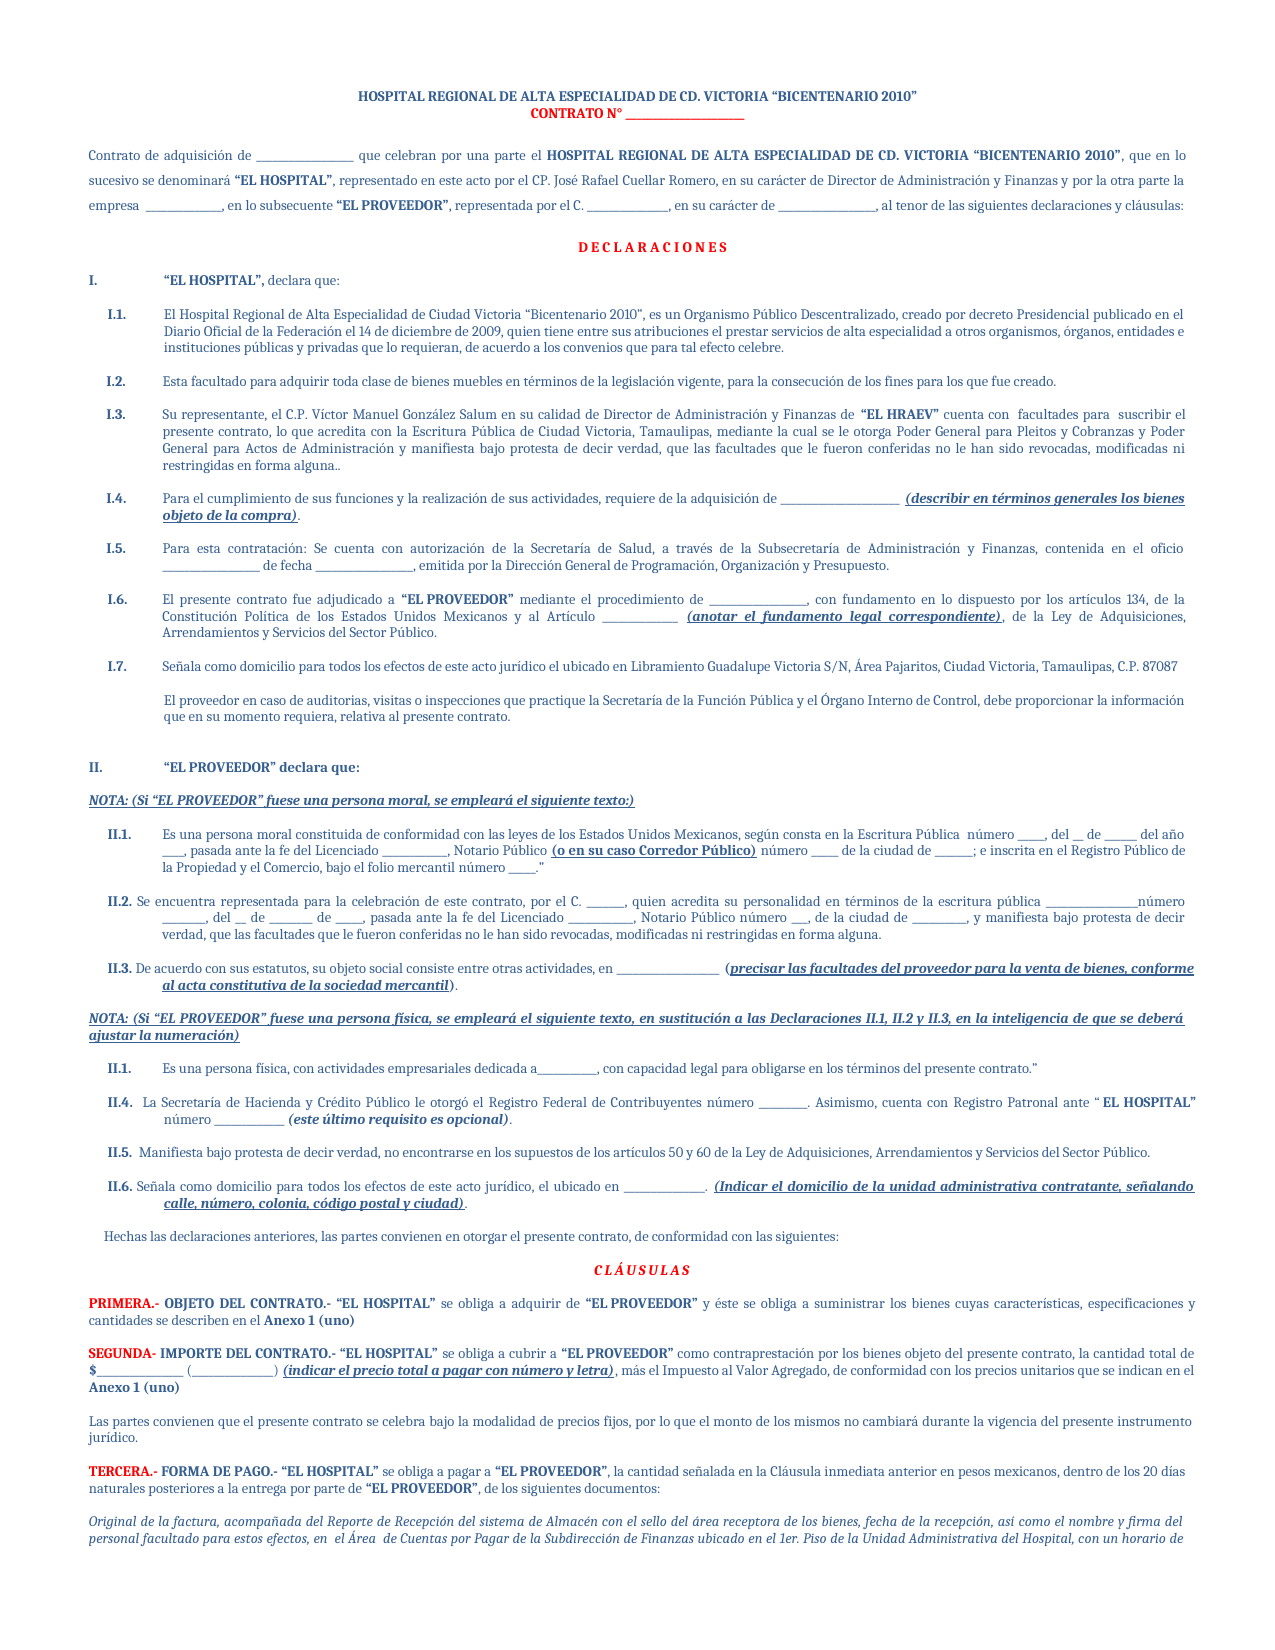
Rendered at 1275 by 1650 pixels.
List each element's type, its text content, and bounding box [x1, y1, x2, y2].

list II.2. Se encuentra representada para la celebración de este contrato, por el C. _______, quien acredita su personalidad en términos de la escritura pública _________________número ________, del __ de ________ de _____, pasada ante la fe del Licenciado ____________, Notario Público número ___, de la ciudad de __________, y manifiesta bajo protesta de decir verdad, que las facultades que le fueron conferidas no le han sido revocadas, modificadas ni restringidas en forma alguna. [107, 893, 1186, 943]
list Las partes convienen que el presente contrato se celebra bajo la modalidad de precios fijos, por lo que el monto de los mismos no cambiará durante la vigencia del presente instrumento jurídico. [89, 1413, 1196, 1446]
list D E C L A R A C I O N E S [89, 239, 1186, 256]
subtitle C L Á U S U L A S [89, 1262, 1196, 1279]
list NOTA: (Si “EL PROVEEDOR” fuese una persona moral, se empleará el siguiente texto:) [89, 792, 1186, 809]
list “EL HOSPITAL”, declara que: [89, 272, 1186, 289]
list Hechas las declaraciones anteriores, las partes convienen en otorgar el presente contrato, de conformidad con las siguientes: [103, 1228, 1196, 1245]
list II.4. La Secretaría de Hacienda y Crédito Público le otorgó el Registro Federal de Contribuyentes número _________. Asimismo, cuenta con Registro Patronal ante “EL HOSPITAL” número _____________ (este último requisito es opcional). [107, 1094, 1196, 1128]
list El Hospital Regional de Alta Especialidad de Ciudad Victoria “Bicentenario 2010”, es un Organismo Público Descentralizado, creado por decreto Presidencial publicado en el Diario Oficial de la Federación el 14 de diciembre de 2009, quien tiene entre sus atribuciones el prestar servicios de alta especialidad a otros organismos, órganos, entidades e instituciones públicas y privadas que lo requieran, de acuerdo a los convenios que para tal efecto celebre. [107, 306, 1186, 356]
list I.7. Señala como domicilio para todos los efectos de este acto jurídico el ubicado en Libramiento Guadalupe Victoria S/N, Área Pajaritos, Ciudad Victoria, Tamaulipas, C.P. 87087 [107, 658, 1186, 675]
list SEGUNDA- IMPORTE DEL CONTRATO.- “EL HOSPITAL” se obliga a cubrir a “EL PROVEEDOR” como contraprestación por los bienes objeto del presente contrato, la cantidad total de $________________ (_______________) (indicar el precio total a pagar con número y letra), más el Impuesto al Valor Agregado, de conformidad con los precios unitarios que se indican en el Anexo 1 (uno) [89, 1346, 1196, 1396]
list II.1. Es una persona física, con actividades empresariales dedicada a___________, con capacidad legal para obligarse en los términos del presente contrato.” [107, 1061, 1186, 1077]
text TERCERA.- FORMA DE PAGO.- “EL HOSPITAL” se obliga a pagar a “EL PROVEEDOR”, la cantidad señalada en la Cláusula inmediata anterior en pesos mexicanos, dentro de los 20 días naturales posteriores a la entrega por parte de “EL PROVEEDOR”, de los siguientes documentos: [89, 1463, 1186, 1497]
list I.4. Para el cumplimiento de sus funciones y la realización de sus actividades, requiere de la adquisición de ______________________ (describir en términos generales los bienes objeto de la compra). [106, 491, 1186, 524]
list I.5. Para esta contratación: Se cuenta con autorización de la Secretaría de Salud, a través de la Subsecretaría de Administración y Finanzas, contenida en el oficio __________________ de fecha __________________, emitida por la Dirección General de Programación, Organización y Presupuesto. [106, 541, 1186, 574]
list “EL PROVEEDOR” declara que: [89, 759, 1186, 776]
text CONTRATO N° ______________________ [89, 105, 1186, 122]
text HOSPITAL REGIONAL DE ALTA ESPECIALIDAD DE CD. VICTORIA “BICENTENARIO 2010” [89, 89, 1186, 105]
list II.5. Manifiesta bajo protesta de decir verdad, no encontrarse en los supuestos de los artículos 50 y 60 de la Ley de Adquisiciones, Arrendamientos y Servicios del Sector Público. [107, 1144, 1196, 1161]
list I.6. El presente contrato fue adjudicado a “EL PROVEEDOR” mediante el procedimiento de __________________, con fundamento en lo dispuesto por los artículos 134, de la Constitución Política de los Estados Unidos Mexicanos y al Artículo ______________ (anotar el fundamento legal correspondiente), de la Ley de Adquisiciones, Arrendamientos y Servicios del Sector Público. [107, 591, 1186, 641]
list II.3. De acuerdo con sus estatutos, su objeto social consiste entre otras actividades, en ___________________ (precisar las facultades del proveedor para la venta de bienes, conforme al acta constitutiva de la sociedad mercantil). [107, 960, 1196, 994]
list I.3. Su representante, el C.P. Víctor Manuel González Salum en su calidad de Director de Administración y Finanzas de “EL HRAEV” cuenta con facultades para suscribir el presente contrato, lo que acredita con la Escritura Pública de Ciudad Victoria, Tamaulipas, mediante la cual se le otorga Poder General para Pleitos y Cobranzas y Poder General para Actos de Administración y manifiesta bajo protesta de decir verdad, que las facultades que le fueron conferidas no le han sido revocadas, modificadas ni restringidas en forma alguna.. [106, 407, 1186, 474]
list II.6. Señala como domicilio para todos los efectos de este acto jurídico, el ubicado en _______________. (Indicar el domicilio de la unidad administrativa contratante, señalando calle, número, colonia, código postal y ciudad). [107, 1178, 1196, 1212]
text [89, 1513, 1186, 1547]
text El proveedor en caso de auditorias, visitas o inspecciones que practique la Secretaría de la Función Pública y el Órgano Interno de Control, debe proporcionar la información que en su momento requiera, relativa al presente contrato. [164, 692, 1186, 725]
list Contrato de adquisición de __________________ que celebran por una parte el HOSPITAL REGIONAL DE ALTA ESPECIALIDAD DE CD. VICTORIA “BICENTENARIO 2010”, que en lo sucesivo se denominará “EL HOSPITAL”, representado en este acto por el CP. José Rafael Cuellar Romero, en su carácter de Director de Administración y Finanzas y por la otra parte la empresa ______________, en lo subsecuente “EL PROVEEDOR”, representada por el C. _______________, en su carácter de __________________, al tenor de las siguientes declaraciones y cláusulas: [88, 139, 1186, 214]
text I.2. Esta facultado para adquirir toda clase de bienes muebles en términos de la legislación vigente, para la consecución de los fines para los que fue creado. [106, 373, 1186, 390]
list NOTA: (Si “EL PROVEEDOR” fuese una persona física, se empleará el siguiente texto, en sustitución a las Declaraciones II.1, II.2 y II.3, en la inteligencia de que se deberá ajustar la numeración) [89, 1010, 1186, 1044]
list II.1. Es una persona moral constituida de conformidad con las leyes de los Estados Unidos Mexicanos, según consta en la Escritura Pública número _____, del __ de ______ del año ____, pasada ante la fe del Licenciado ____________, Notario Público (o en su caso Corredor Público) número _____ de la ciudad de _______; e inscrita en el Registro Público de la Propiedad y el Comercio, bajo el folio mercantil número _____.” [107, 826, 1186, 876]
list PRIMERA.- OBJETO DEL CONTRATO.- “EL HOSPITAL” se obliga a adquirir de “EL PROVEEDOR” y éste se obliga a suministrar los bienes cuyas características, especificaciones y cantidades se describen en el Anexo 1 (uno) [89, 1296, 1196, 1329]
